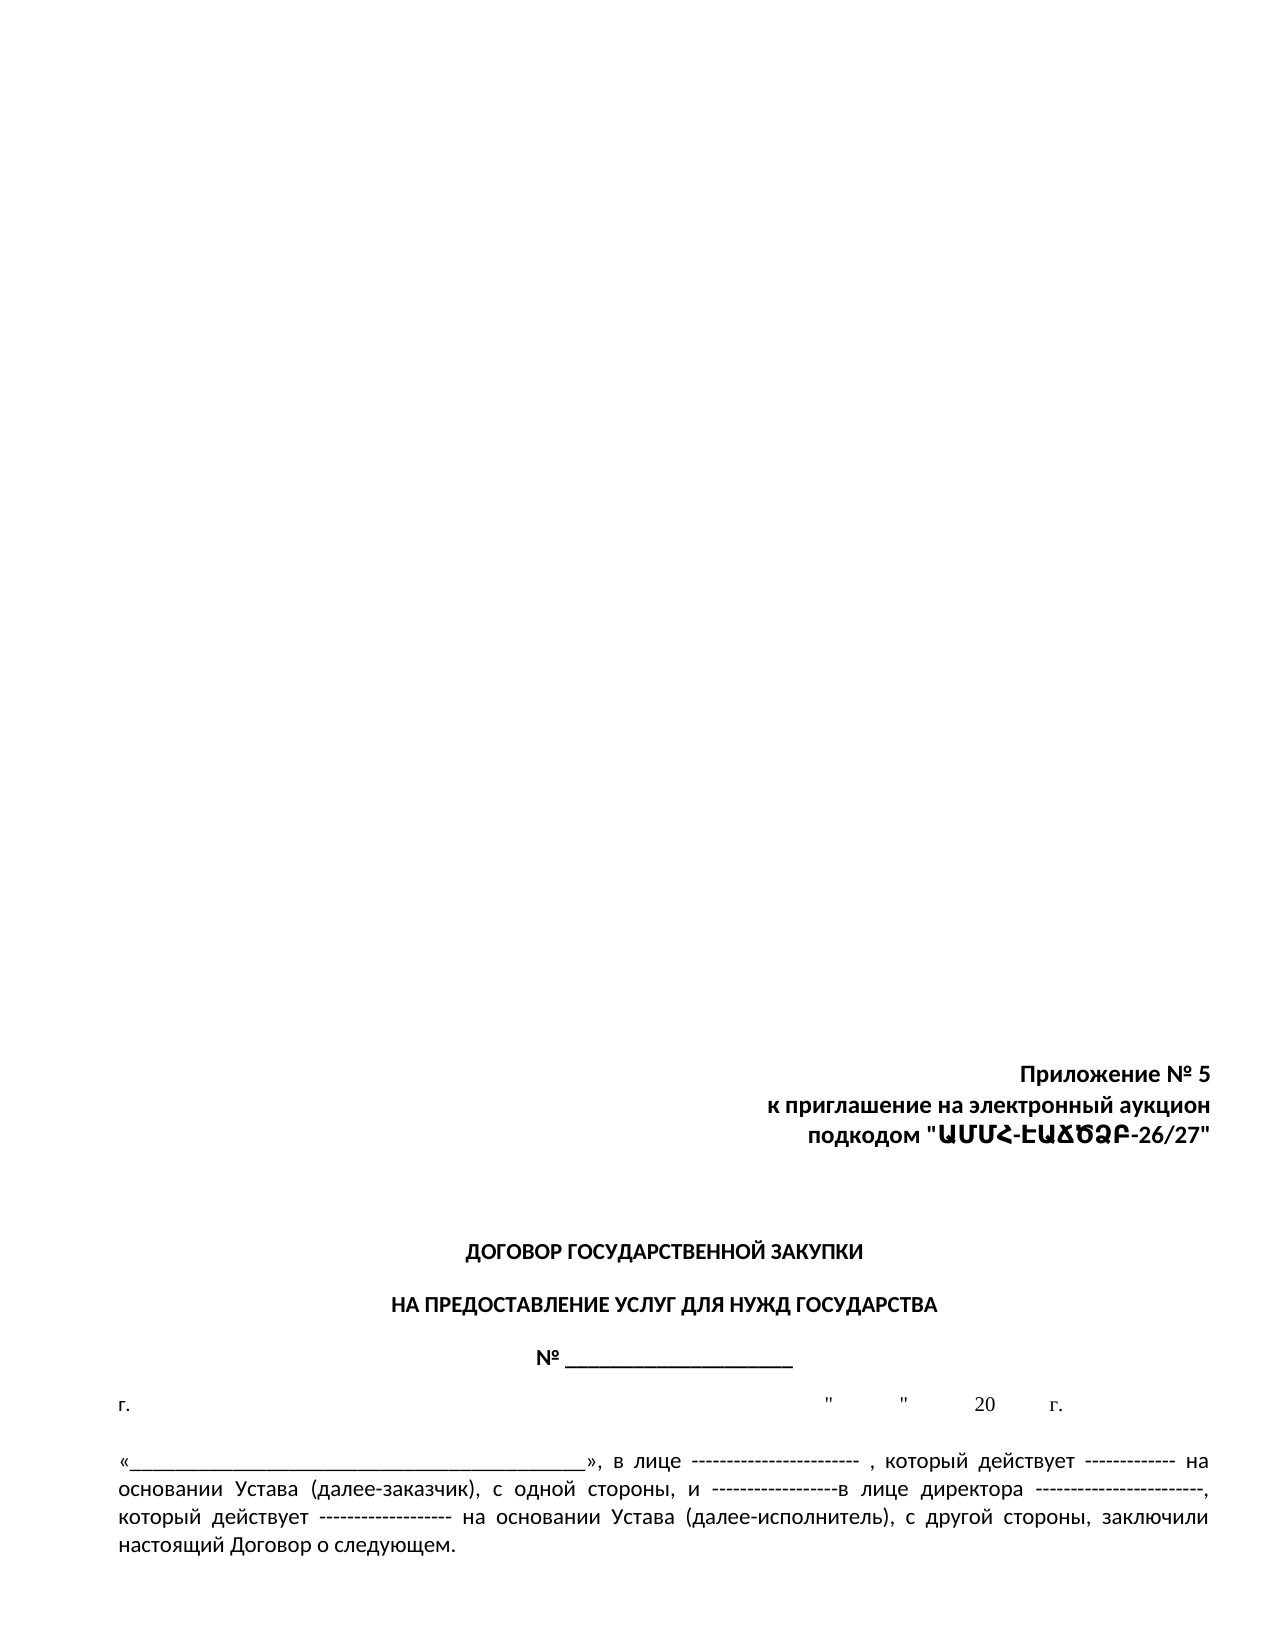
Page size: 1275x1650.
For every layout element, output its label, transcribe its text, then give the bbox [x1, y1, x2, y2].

text подкодом "ԱՄՄՀ-ԷԱՃԾՁԲ-26/27" [148, 1120, 1211, 1150]
text Приложение № 5 [118, 1059, 1211, 1089]
text НА ПРЕДОСТАВЛЕНИЕ УСЛУГ ДЛЯ НУЖД ГОСУДАРСТВА [118, 1290, 1211, 1318]
text к приглашение на электронный аукцион [148, 1089, 1211, 1120]
text № ____________________ [118, 1343, 1211, 1371]
table_header " " 20 г. [591, 1392, 1074, 1446]
table_header г. [107, 1392, 591, 1446]
text «________________________________________», в лице ------------------------ , который действует ------------- на основании Устава (далее-заказчик), с одной стороны, и ------------------в лице директора ------------------------, который действует ------------------- на основании Устава (далее-исполнитель), с другой стороны, заключили настоящий Договор о следующем. [118, 1446, 1211, 1558]
text ДОГОВОР ГОСУДАРСТВЕННОЙ ЗАКУПКИ [118, 1237, 1211, 1265]
